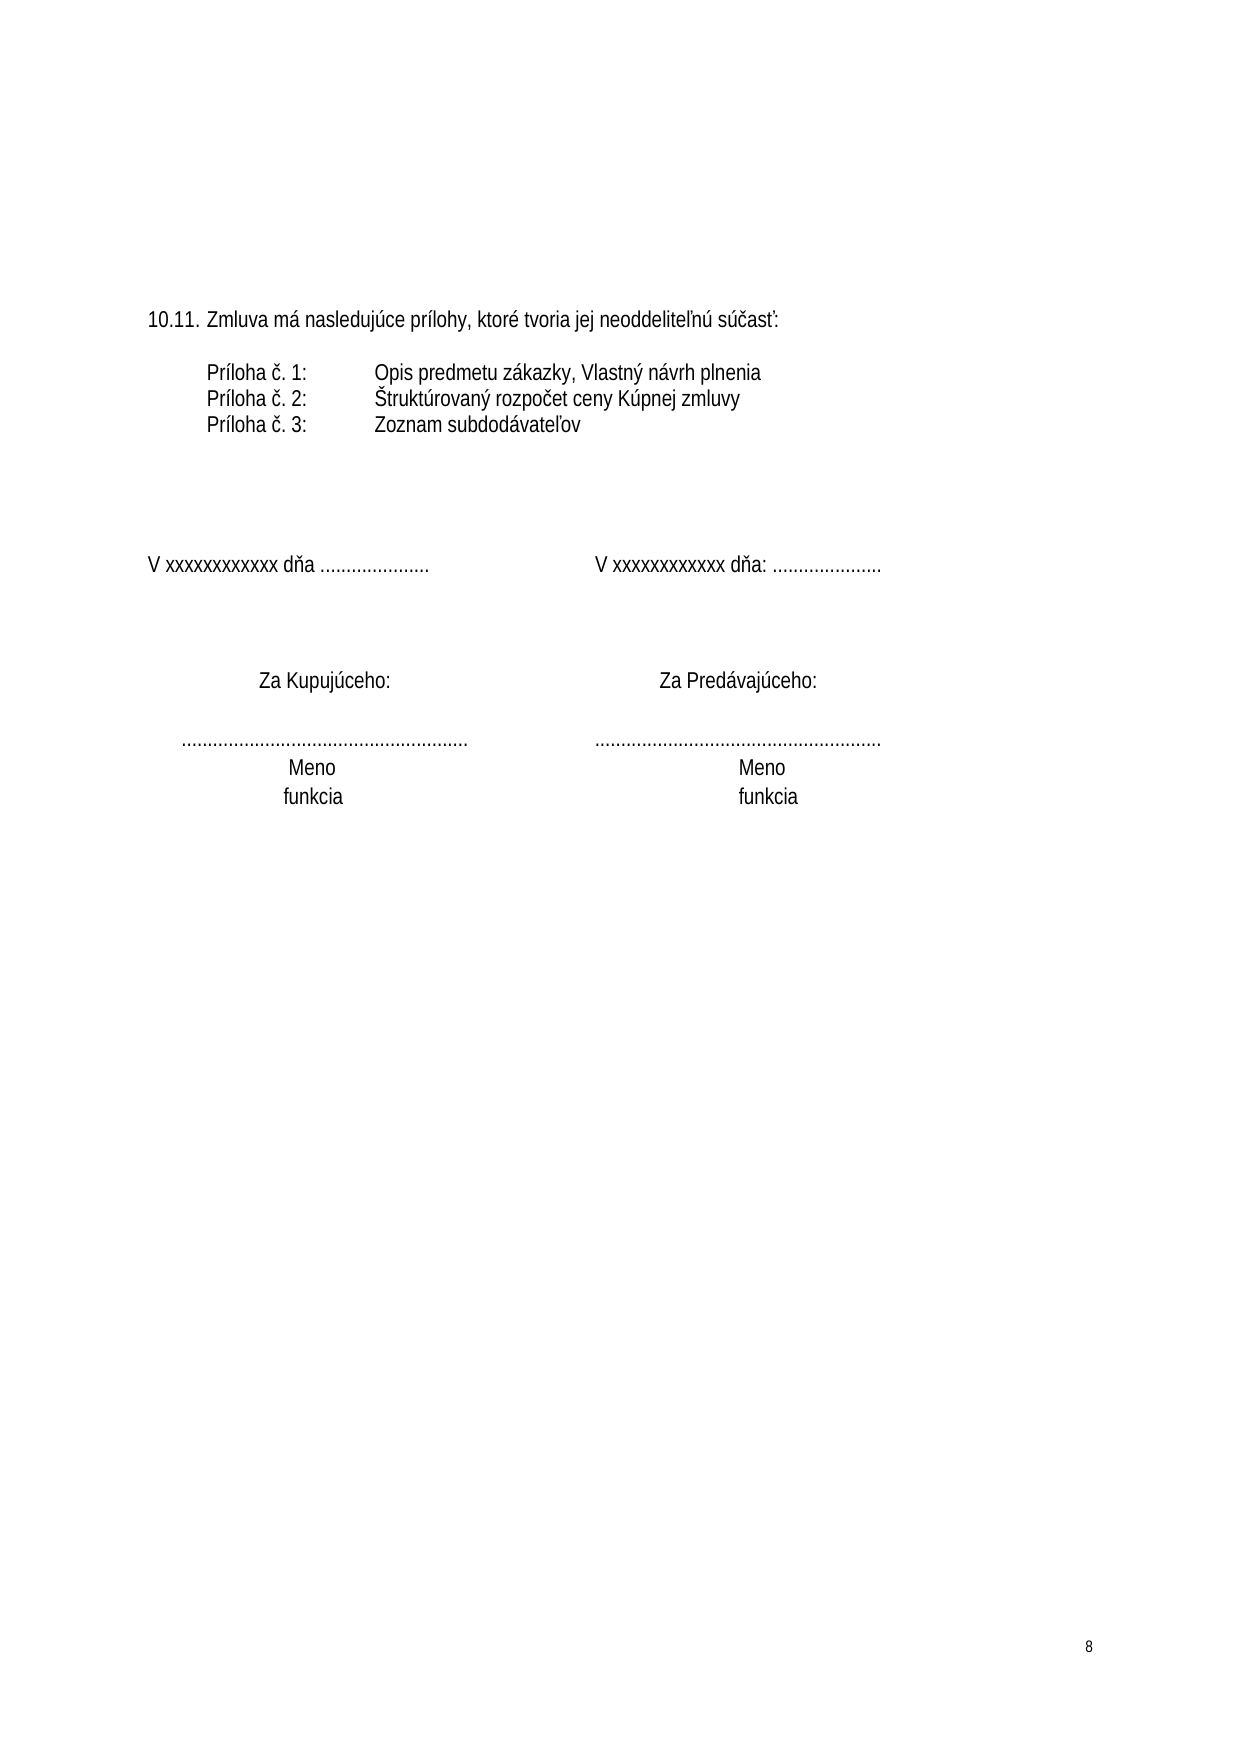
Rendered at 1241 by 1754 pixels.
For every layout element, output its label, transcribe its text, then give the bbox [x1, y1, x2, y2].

text V xxxxxxxxxxxx dňa ..................... V xxxxxxxxxxxx dňa: ..................... [148, 551, 1093, 577]
text ....................................................... ....................................................... [148, 725, 1093, 751]
list Príloha č. 1: Opis predmetu zákazky, Vlastný návrh plnenia [207, 358, 1093, 385]
text Za Kupujúceho: Za Predávajúceho: [148, 667, 1093, 693]
list Príloha č. 2: Štruktúrovaný rozpočet ceny Kúpnej zmluvy [207, 385, 1093, 411]
text Meno Meno [148, 754, 1093, 780]
list Príloha č. 3: Zoznam subdodávateľov [207, 411, 1093, 437]
list Zmluva má nasledujúce prílohy, ktoré tvoria jej neoddeliteľnú súčasť: [148, 306, 1093, 332]
text funkcia funkcia [148, 783, 1093, 809]
